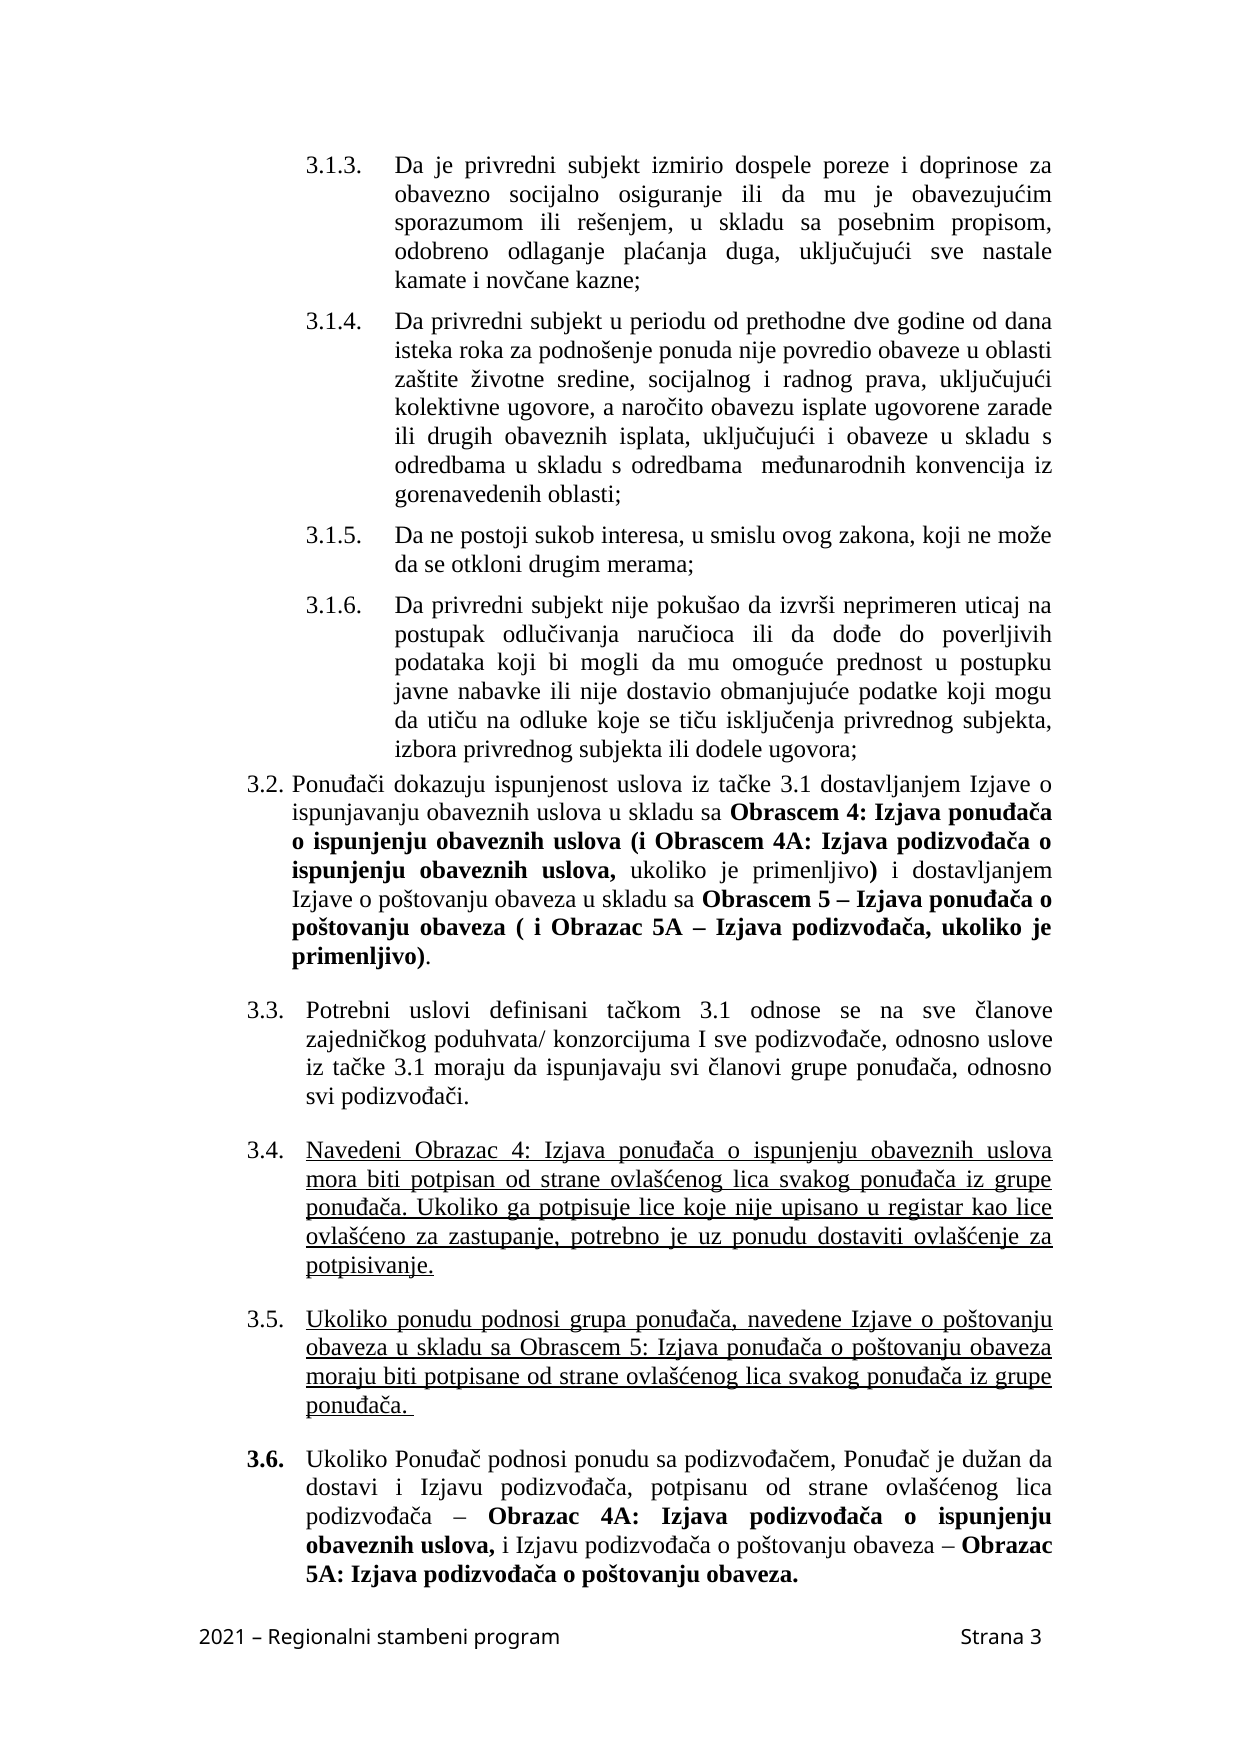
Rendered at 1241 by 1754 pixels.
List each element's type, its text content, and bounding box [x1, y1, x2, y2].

list Da privredni subjekt nije pokušao da izvrši neprimeren uticaj na postupak odlučivanja naručioca ili da dođe do poverljivih podataka koji bi mogli da mu omoguće prednost u postupku javne nabavke ili nije dostavio obmanjujuće podatke koji mogu da utiču na odluke koje se tiču isključenja privrednog subjekta, izbora privrednog subjekta ili dodele ugovora; [306, 590, 1053, 762]
list Ponuđači dokazuju ispunjenost uslova iz tačke 3.1 dostavljanjem Izjave o ispunjavanju obaveznih uslova u skladu sa Obrascem 4: Izjava ponuđača o ispunjenju obaveznih uslova (i Obrascem 4A: Izjava podizvođača o ispunjenju obaveznih uslova, ukoliko je primenljivo) i dostavljanjem Izjave o poštovanju obaveza u skladu sa Obrascem 5 – Izjava ponuđača o poštovanju obaveza ( i Obrazac 5A – Izjava podizvođača, ukoliko je primenljivo). [247, 769, 1053, 970]
list Potrebni uslovi definisani tačkom 3.1 odnose se na sve članove zajedničkog poduhvata/ konzorcijuma I sve podizvođače, odnosno uslove iz tačke 3.1 moraju da ispunjavaju svi članovi grupe ponuđača, odnosno svi podizvođači. [247, 995, 1053, 1110]
list Da je privredni subjekt izmirio dospele poreze i doprinose za obavezno socijalno osiguranje ili da mu je obavezujućim sporazumom ili rešenjem, u skladu sa posebnim propisom, odobreno odlaganje plaćanja duga, uključujući sve nastale kamate i novčane kazne; [306, 150, 1053, 294]
list Ukoliko Ponuđač podnosi ponudu sa podizvođačem, Ponuđač je dužan da dostavi i Izjavu podizvođača, potpisanu od strane ovlašćenog lica podizvođača – Obrazac 4A: Izjava podizvođača o ispunjenju obaveznih uslova, i Izjavu podizvođača o poštovanju obaveza – Obrazac 5A: Izjava podizvođača o poštovanju obaveza. [247, 1444, 1053, 1587]
list Ukoliko ponudu podnosi grupa ponuđača, navedene Izjave o poštovanju obaveza u skladu sa Obrascem 5: Izjava ponuđača o poštovanju obaveza moraju biti potpisane od strane ovlašćenog lica svakog ponuđača iz grupe ponuđača. [247, 1304, 1053, 1419]
list Da ne postoji sukob interesa, u smislu ovog zakona, koji ne može da se otkloni drugim merama; [306, 520, 1053, 577]
list Da privredni subjekt u periodu od prethodne dve godine od dana isteka roka za podnošenje ponuda nije povredio obaveze u oblasti zaštite životne sredine, socijalnog i radnog prava, uključujući kolektivne ugovore, a naročito obavezu isplate ugovorene zarade ili drugih obaveznih isplata, uključujući i obaveze u skladu s odredbama u skladu s odredbama međunarodnih konvencija iz gorenavedenih oblasti; [306, 306, 1053, 507]
list Navedeni Obrazac 4: Izjava ponuđača o ispunjenju obaveznih uslova mora biti potpisan od strane ovlašćenog lica svakog ponuđača iz grupe ponuđača. Ukoliko ga potpisuje lice koje nije upisano u registar kao lice ovlašćeno za zastupanje, potrebno je uz ponudu dostaviti ovlašćenje za potpisivanje. [247, 1135, 1053, 1279]
